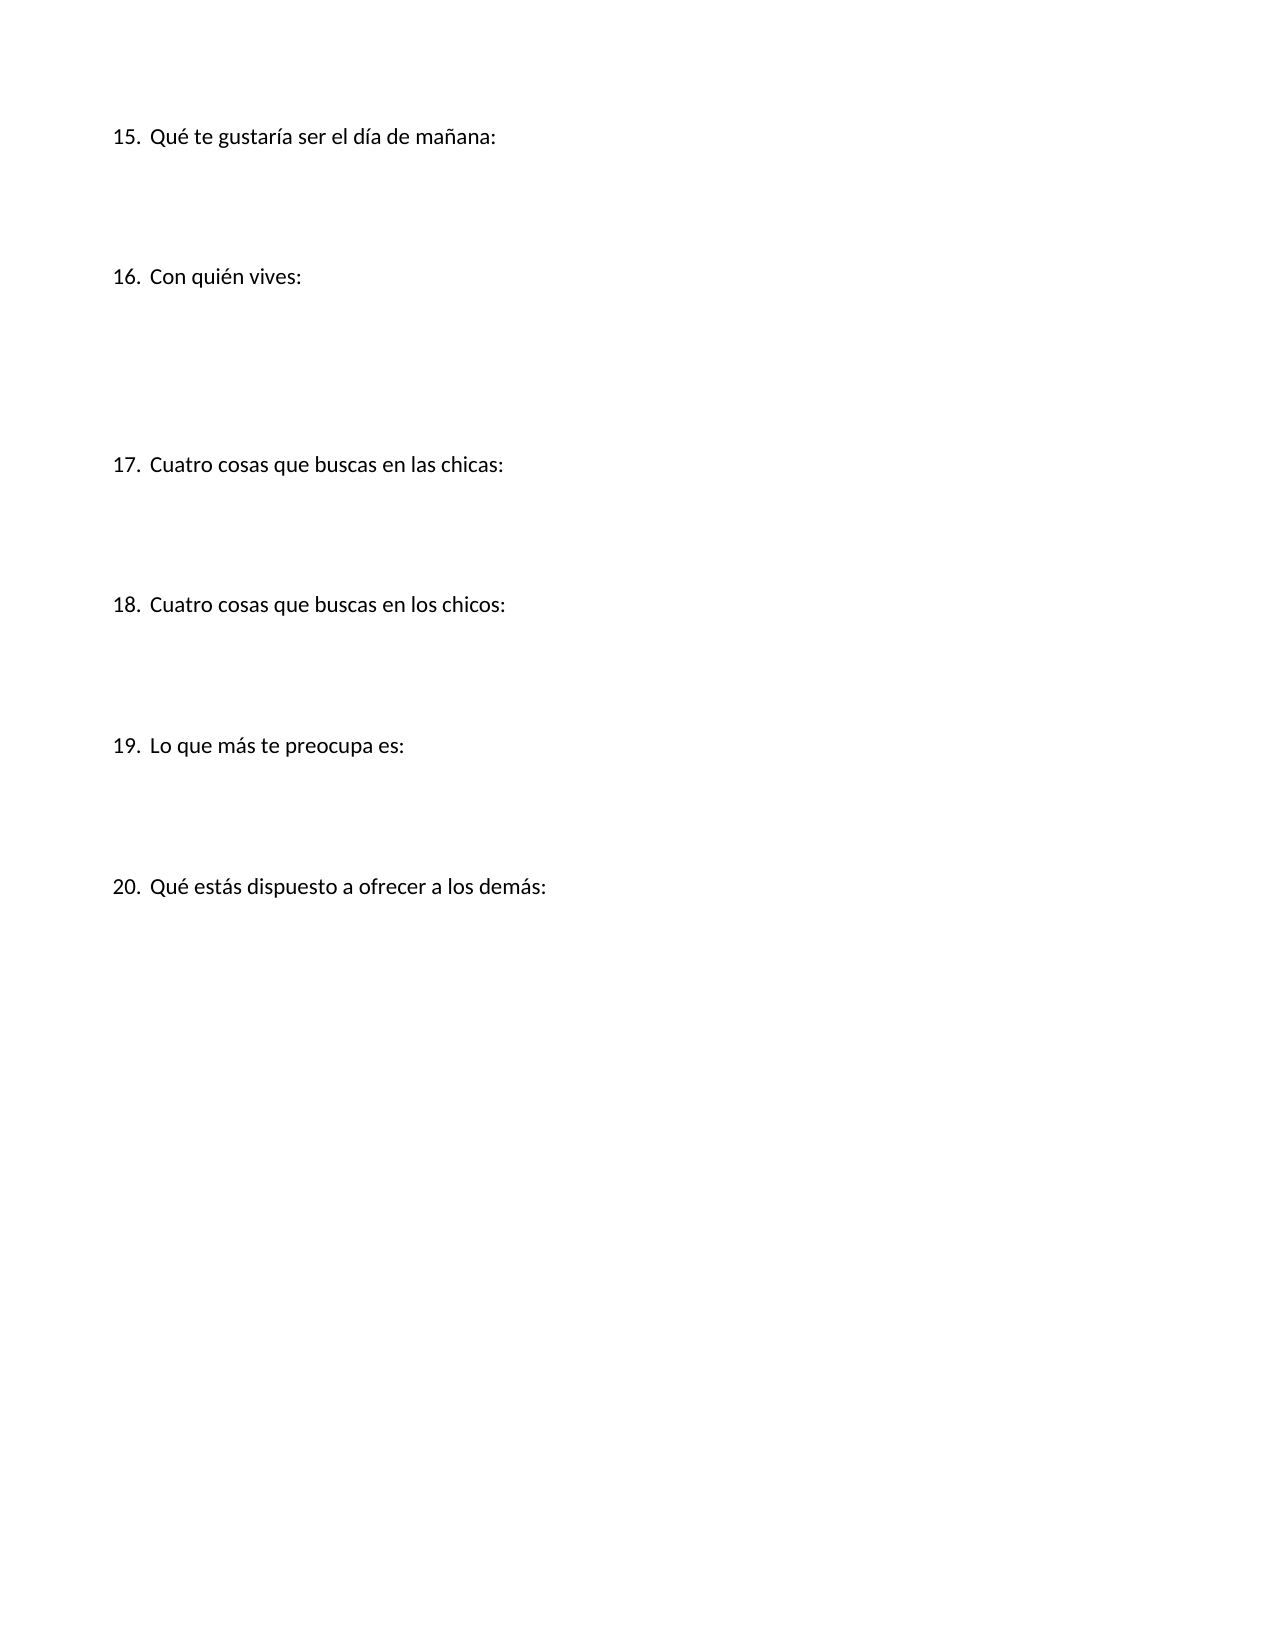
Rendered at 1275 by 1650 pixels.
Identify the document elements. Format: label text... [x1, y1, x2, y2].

list Cuatro cosas que buscas en las chicas: [112, 450, 1200, 478]
list Qué estás dispuesto a ofrecer a los demás: [112, 872, 1200, 900]
list Cuatro cosas que buscas en los chicos: [112, 591, 1200, 619]
list Lo que más te preocupa es: [112, 731, 1200, 759]
list Qué te gustaría ser el día de mañana: [112, 122, 1200, 150]
list Con quién vives: [112, 262, 1200, 291]
